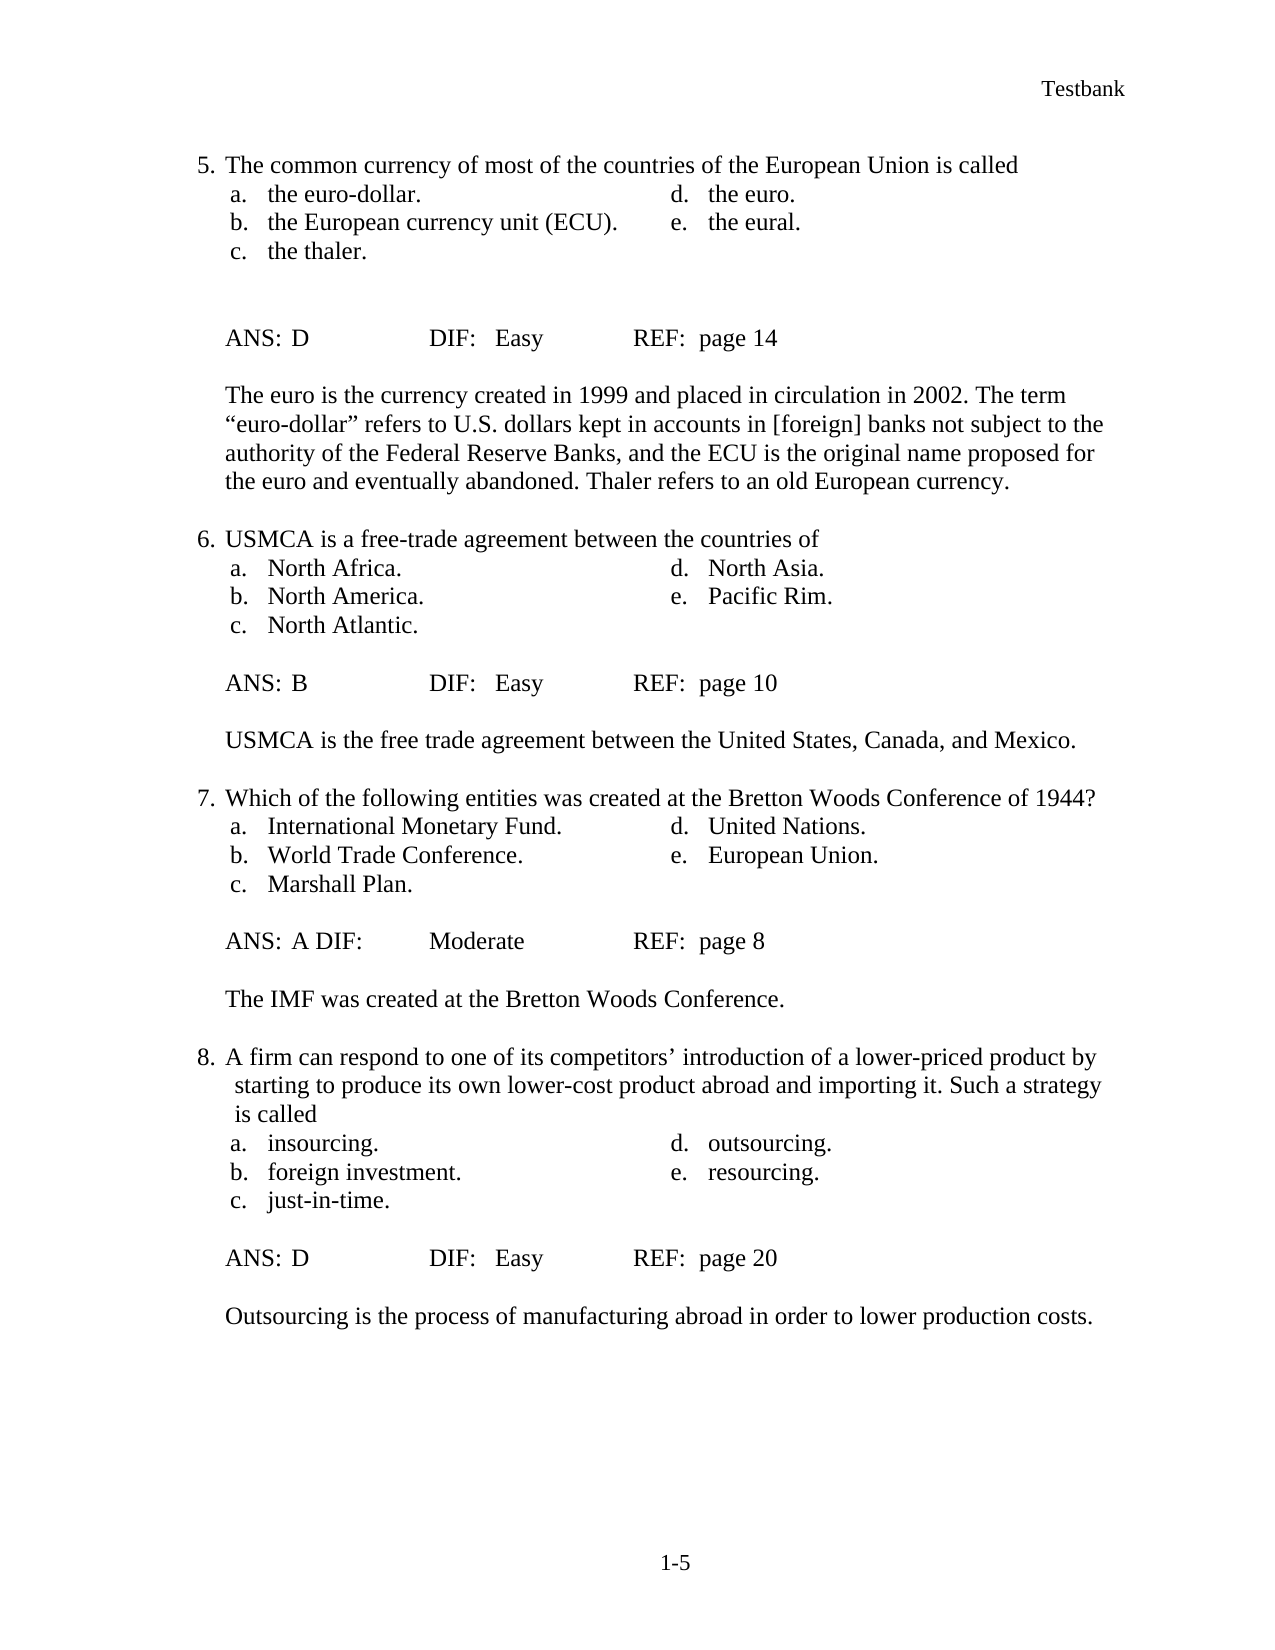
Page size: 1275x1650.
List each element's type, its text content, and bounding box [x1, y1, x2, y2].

table_cell c. [225, 610, 262, 639]
table_header d. [666, 179, 703, 207]
table_header outsourcing. [703, 1128, 1106, 1157]
table_cell foreign investment. [263, 1157, 666, 1186]
table_cell just-in-time. [263, 1186, 666, 1214]
list A firm can respond to one of its competitors’ introduction of a lower-priced product by starting to produce its own lower-cost product abroad and importing it. Such a strategy is called [197, 1042, 1125, 1128]
table_cell the thaler. [263, 236, 666, 265]
table_cell c. [225, 1186, 262, 1214]
table_cell North Atlantic. [263, 610, 666, 639]
table_header d. [666, 1128, 703, 1157]
table_cell b. [225, 840, 262, 869]
text USMCA is the free trade agreement between the United States, Canada, and Mexico. [225, 725, 1125, 754]
table_header North Africa. [263, 553, 666, 581]
text ANS: D DIF: Easy REF: page 20 [225, 1243, 1125, 1272]
table_cell the eural. [703, 208, 1106, 236]
table_cell b. [225, 1157, 262, 1186]
table_cell the European currency unit (ECU). [263, 208, 666, 236]
table_cell e. [666, 840, 703, 869]
table_cell e. [666, 581, 703, 610]
table_cell resourcing. [703, 1157, 1106, 1186]
table_header International Monetary Fund. [263, 811, 666, 840]
table_header a. [225, 811, 262, 840]
table_header United Nations. [703, 811, 1106, 840]
table_cell European Union. [703, 840, 1106, 869]
table_cell North America. [263, 581, 666, 610]
text The IMF was created at the Bretton Woods Conference. [225, 984, 1125, 1013]
text ANS: B DIF: Easy REF: page 10 [225, 668, 1125, 696]
table_header d. [666, 553, 703, 581]
table_header a. [225, 1128, 262, 1157]
list Which of the following entities was created at the Bretton Woods Conference of 1944? [197, 783, 1125, 811]
table_header insourcing. [263, 1128, 666, 1157]
text The euro is the currency created in 1999 and placed in circulation in 2002. The term “euro-dollar” refers to U.S. dollars kept in accounts in [foreign] banks not subject to the authority of the Federal Reserve Banks, and the ECU is the original name proposed for the euro and eventually abandoned. Thaler refers to an old European currency. [225, 380, 1125, 495]
table_cell Pacific Rim. [703, 581, 1106, 610]
table_cell World Trade Conference. [263, 840, 666, 869]
table_cell b. [225, 581, 262, 610]
table_cell e. [666, 208, 703, 236]
table_header North Asia. [703, 553, 1106, 581]
table_header a. [225, 179, 262, 207]
table_header d. [666, 811, 703, 840]
text Outsourcing is the process of manufacturing abroad in order to lower production costs. [225, 1301, 1125, 1329]
table_cell c. [225, 869, 262, 898]
table_header a. [225, 553, 262, 581]
list The common currency of most of the countries of the European Union is called [197, 150, 1125, 179]
table_cell Marshall Plan. [263, 869, 666, 898]
text ANS: A DIF: Moderate REF: page 8 [225, 926, 1125, 955]
table_cell e. [666, 1157, 703, 1186]
table_cell b. [225, 208, 262, 236]
table_header the euro. [703, 179, 1106, 207]
table_cell c. [225, 236, 262, 265]
table_header the euro-dollar. [263, 179, 666, 207]
list USMCA is a free-trade agreement between the countries of [197, 524, 1125, 553]
text ANS: D DIF: Easy REF: page 14 [225, 323, 1125, 351]
